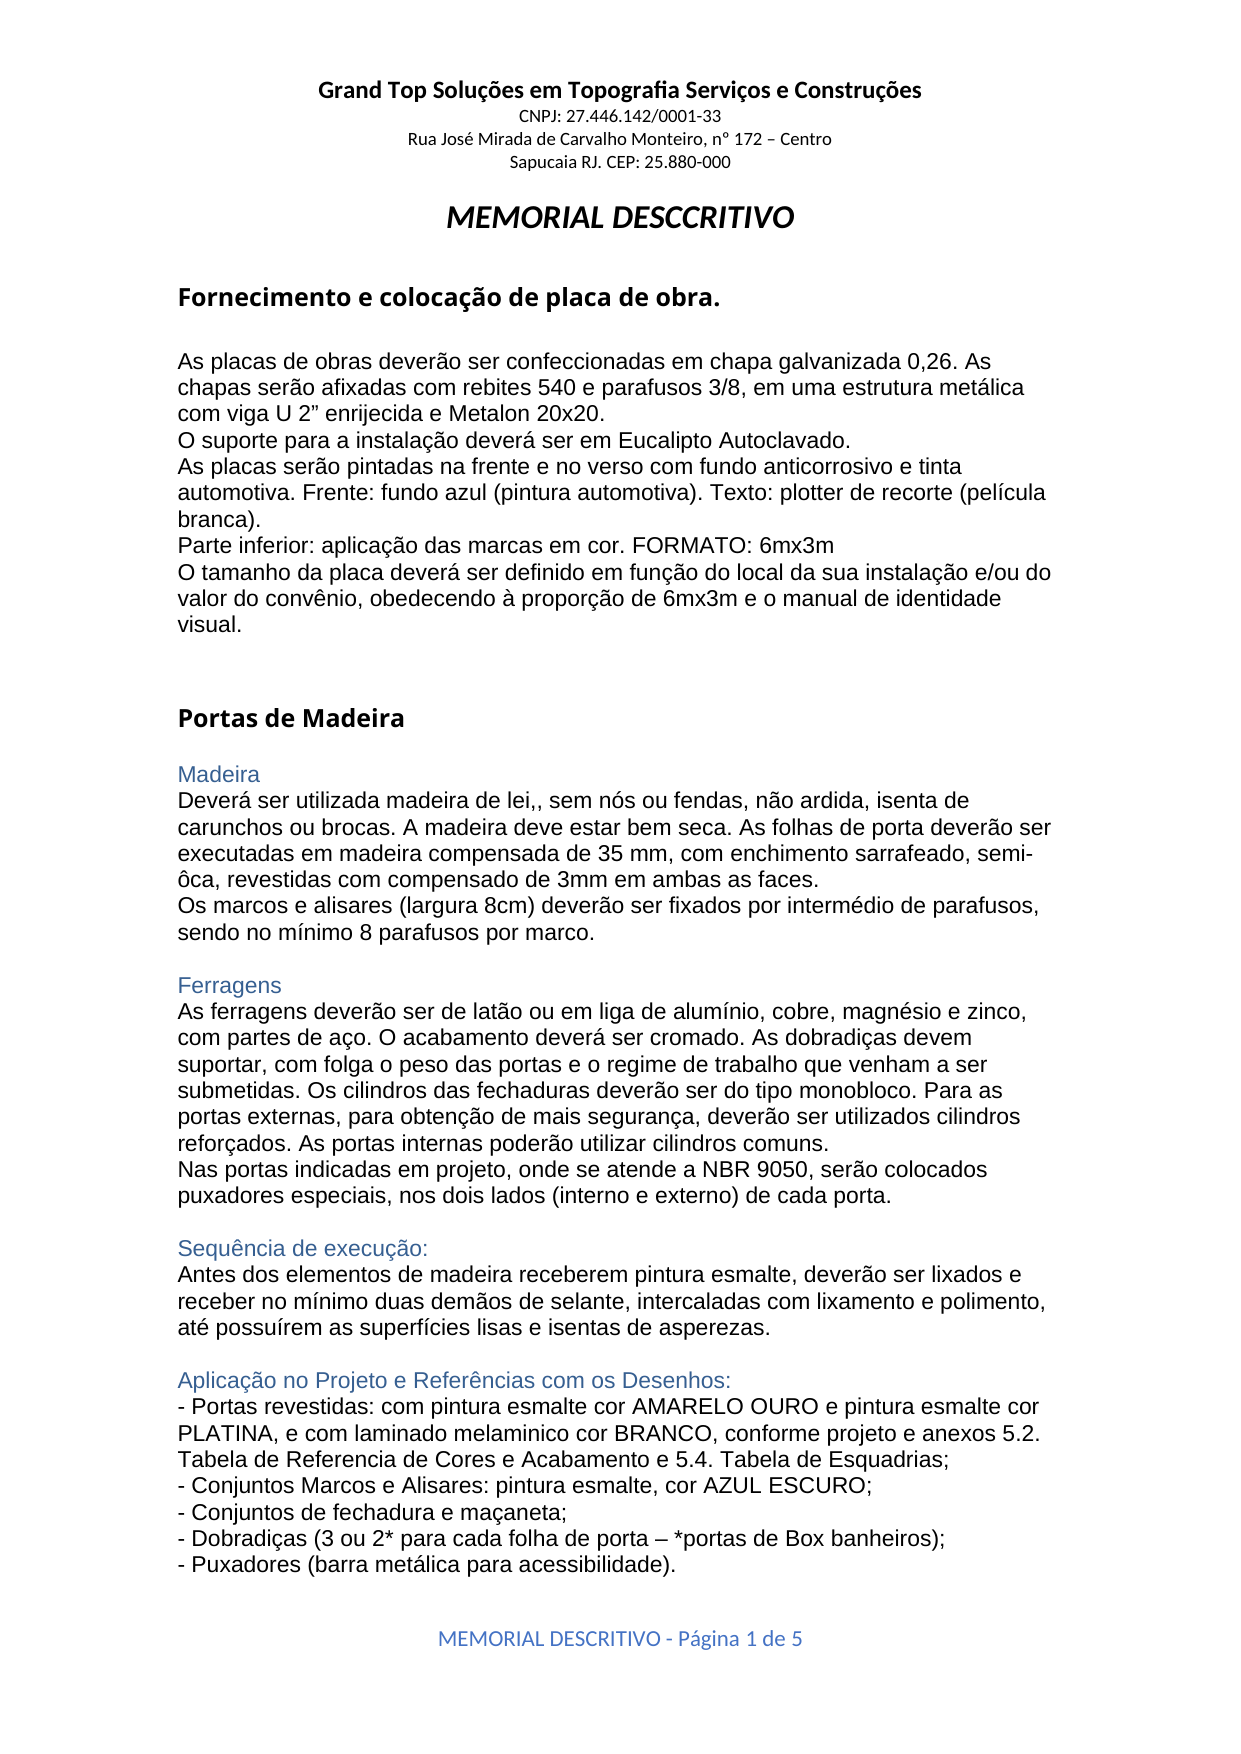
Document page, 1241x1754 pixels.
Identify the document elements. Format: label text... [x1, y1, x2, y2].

text - Conjuntos Marcos e Alisares: pintura esmalte, cor AZUL ESCURO; [177, 1472, 1063, 1499]
text O suporte para a instalação deverá ser em Eucalipto Autoclavado. [177, 427, 1063, 453]
text Fornecimento e colocação de placa de obra. [177, 279, 1063, 313]
text Nas portas indicadas em projeto, onde se atende a NBR 9050, serão colocados puxadores especiais, nos dois lados (interno e externo) de cada porta. [177, 1156, 1063, 1209]
text O tamanho da placa deverá ser definido em função do local da sua instalação e/ou do valor do convênio, obedecendo à proporção de 6mx3m e o manual de identidade visual. [177, 558, 1063, 637]
text Parte inferior: aplicação das marcas em cor. FORMATO: 6mx3m [177, 532, 1063, 558]
text - Puxadores (barra metálica para acessibilidade). [177, 1551, 1063, 1578]
text Portas de Madeira [177, 700, 1063, 734]
text As placas de obras deverão ser confeccionadas em chapa galvanizada 0,26. As chapas serão afixadas com rebites 540 e parafusos 3/8, em uma estrutura metálica com viga U 2” enrijecida e Metalon 20x20. [177, 348, 1063, 427]
text - Portas revestidas: com pintura esmalte cor AMARELO OURO e pintura esmalte cor PLATINA, e com laminado melaminico cor BRANCO, conforme projeto e anexos 5.2. Tabela de Referencia de Cores e Acabamento e 5.4. Tabela de Esquadrias; [177, 1393, 1063, 1472]
text Antes dos elementos de madeira receberem pintura esmalte, deverão ser lixados e receber no mínimo duas demãos de selante, intercaladas com lixamento e polimento, até possuírem as superfícies lisas e isentas de asperezas. [177, 1261, 1063, 1341]
text - Conjuntos de fechadura e maçaneta; [177, 1499, 1063, 1525]
text - Dobradiças (3 ou 2* para cada folha de porta – *portas de Box banheiros); [177, 1525, 1063, 1551]
text Deverá ser utilizada madeira de lei,, sem nós ou fendas, não ardida, isenta de carunchos ou brocas. A madeira deve estar bem seca. As folhas de porta deverão ser executadas em madeira compensada de 35 mm, com enchimento sarrafeado, semi-ôca, revestidas com compensado de 3mm em ambas as faces. [177, 787, 1063, 892]
text Ferragens [177, 972, 1063, 998]
text Os marcos e alisares (largura 8cm) deverão ser fixados por intermédio de parafusos, sendo no mínimo 8 parafusos por marco. [177, 892, 1063, 945]
text As ferragens deverão ser de latão ou em liga de alumínio, cobre, magnésio e zinco, com partes de aço. O acabamento deverá ser cromado. As dobradiças devem suportar, com folga o peso das portas e o regime de trabalho que venham a ser submetidas. Os cilindros das fechaduras deverão ser do tipo monobloco. Para as portas externas, para obtenção de mais segurança, deverão ser utilizados cilindros reforçados. As portas internas poderão utilizar cilindros comuns. [177, 998, 1063, 1156]
text Madeira [177, 761, 1063, 787]
text As placas serão pintadas na frente e no verso com fundo anticorrosivo e tinta automotiva. Frente: fundo azul (pintura automotiva). Texto: plotter de recorte (película branca). [177, 453, 1063, 532]
text Sequência de execução: [177, 1235, 1063, 1261]
text Aplicação no Projeto e Referências com os Desenhos: [177, 1367, 1063, 1393]
